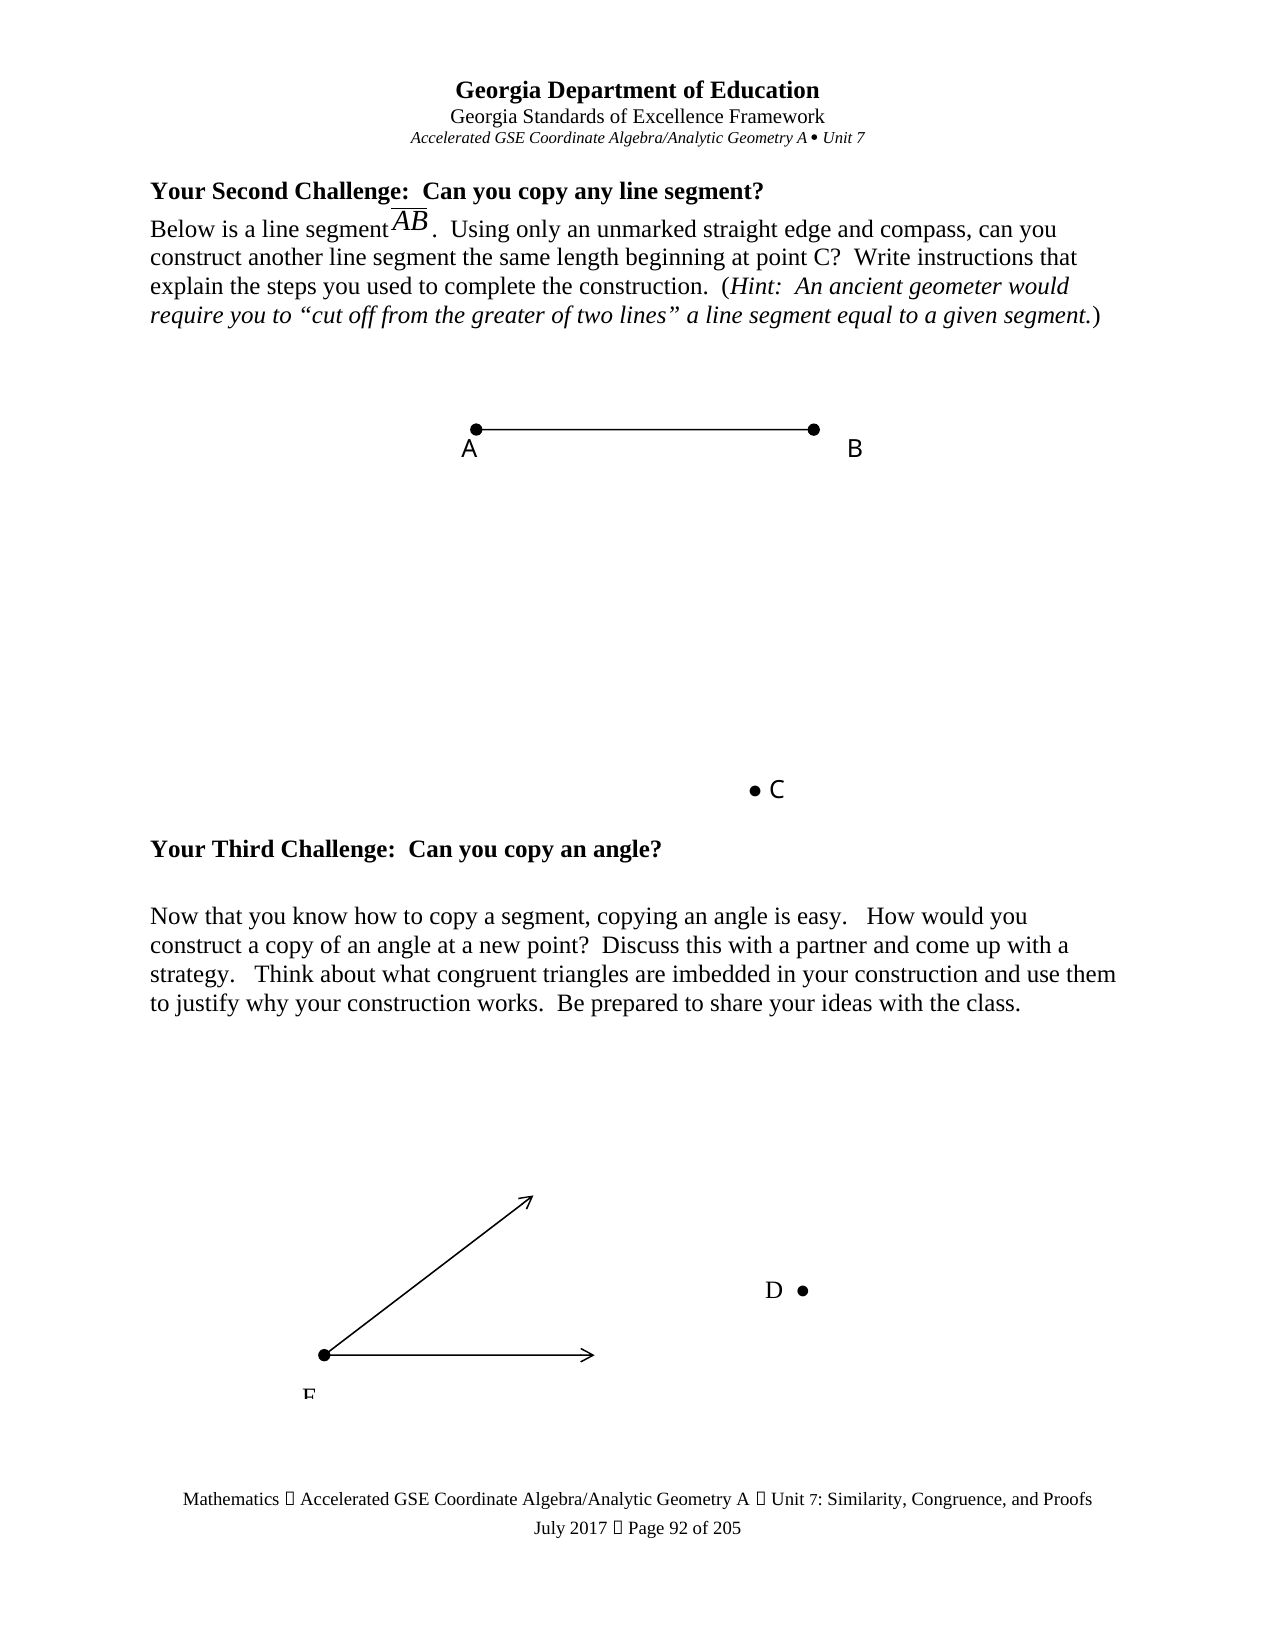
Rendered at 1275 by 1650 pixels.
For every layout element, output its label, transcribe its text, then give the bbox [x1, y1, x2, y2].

text Your Second Challenge: Can you copy any line segment? [150, 176, 1125, 204]
text Below is a line segment. Using only an unmarked straight edge and compass, can you construct another line segment the same length beginning at point C? Write instructions that explain the steps you used to complete the construction. (Hint: An ancient geometer would require you to “cut off from the greater of two lines” a line segment equal to a given segment.) [150, 204, 1125, 329]
text A B [150, 431, 1125, 465]
text Your Third Challenge: Can you copy an angle? [150, 834, 1125, 863]
text D ● [394, 1275, 1125, 1304]
text ● C [150, 772, 1125, 806]
text D ● [375, 1275, 426, 1304]
text Now that you know how to copy a segment, copying an angle is easy. How would you construct a copy of an angle at a new point? Discuss this with a partner and come up with a strategy. Think about what congruent triangles are imbedded in your construction and use them to justify why your construction works. Be prepared to share your ideas with the class. [150, 901, 1125, 1016]
